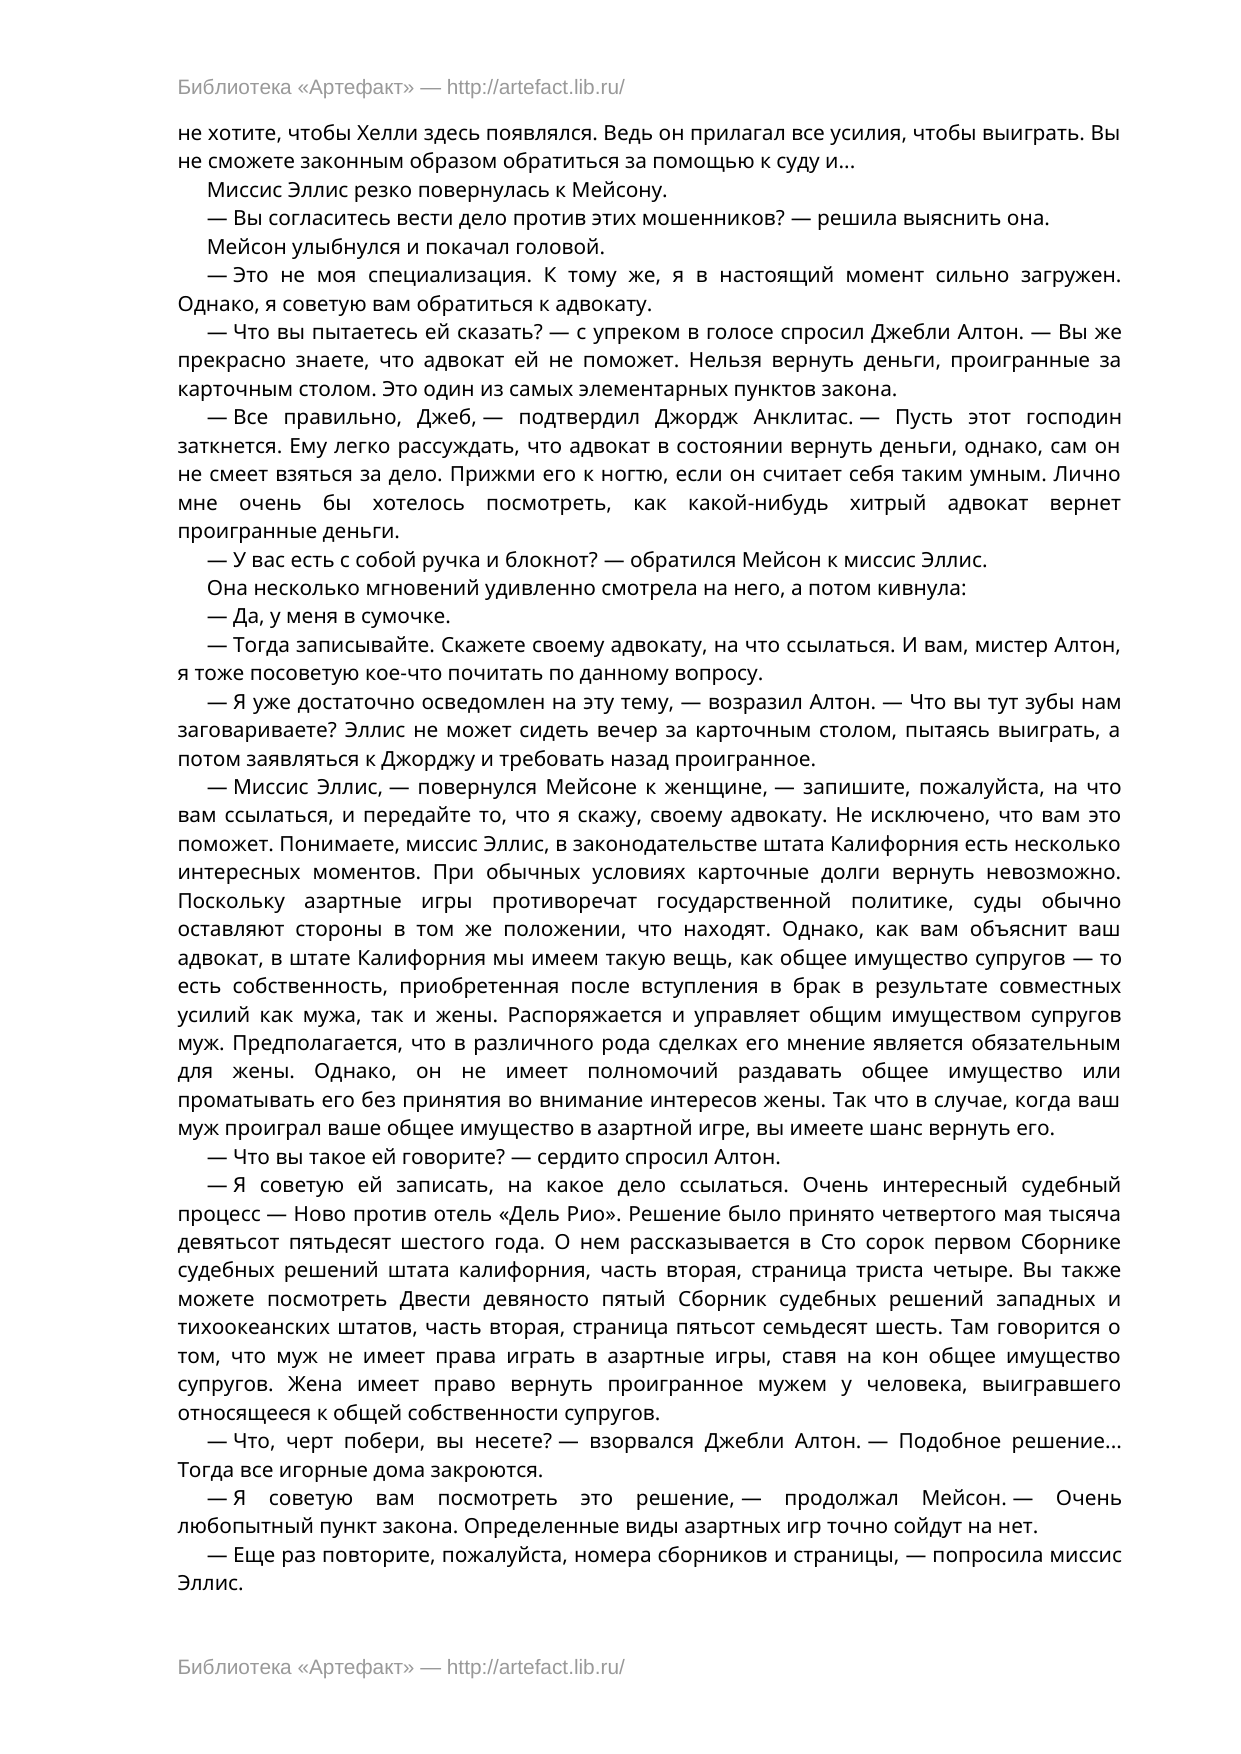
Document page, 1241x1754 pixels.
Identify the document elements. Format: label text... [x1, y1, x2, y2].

text — Миссис Эллис, — повернулся Мейсоне к женщине, — запишите, пожалуйста, на что вам ссылаться, и передайте то, что я скажу, своему адвокату. Не исключено, что вам это поможет. Понимаете, миссис Эллис, в законодательстве штата Калифорния есть несколько интересных моментов. При обычных условиях карточные долги вернуть невозможно. Поскольку азартные игры противоречат государственной политике, суды обычно оставляют стороны в том же положении, что находят. Однако, как вам объяснит ваш адвокат, в штате Калифорния мы имеем такую вещь, как общее имущество супругов — то есть собственность, приобретенная после вступления в брак в результате совместных усилий как мужа, так и жены. Распоряжается и управляет общим имуществом супругов муж. Предполагается, что в различного рода сделках его мнение является обязательным для жены. Однако, он не имеет полномочий раздавать общее имущество или проматывать его без принятия во внимание интересов жены. Так что в случае, когда ваш муж проиграл ваше общее имущество в азартной игре, вы имеете шанс вернуть его. [177, 772, 1122, 1142]
text — Все правильно, Джеб, — подтвердил Джордж Анклитас. — Пусть этот господин заткнется. Ему легко рассуждать, что адвокат в состоянии вернуть деньги, однако, сам он не смеет взяться за дело. Прижми его к ногтю, если он считает себя таким умным. Лично мне очень бы хотелось посмотреть, как какой-нибудь хитрый адвокат вернет проигранные деньги. [177, 402, 1122, 545]
text Она несколько мгновений удивленно смотрела на него, а потом кивнула: [177, 573, 1122, 602]
text — Что, черт побери, вы несете? — взорвался Джебли Алтон. — Подобное решение... Тогда все игорные дома закроются. [177, 1426, 1122, 1483]
text — Я советую вам посмотреть это решение, — продолжал Мейсон. — Очень любопытный пункт закона. Определенные виды азартных игр точно сойдут на нет. [177, 1483, 1122, 1540]
text — Что вы такое ей говорите? — сердито спросил Алтон. [177, 1142, 1122, 1170]
text Миссис Эллис резко повернулась к Мейсону. [177, 175, 1122, 203]
text — Что вы пытаетесь ей сказать? — с упреком в голосе спросил Джебли Алтон. — Вы же прекрасно знаете, что адвокат ей не поможет. Нельзя вернуть деньги, проигранные за карточным столом. Это один из самых элементарных пунктов закона. [177, 317, 1122, 402]
text — У вас есть с собой ручка и блокнот? — обратился Мейсон к миссис Эллис. [177, 545, 1122, 573]
text — Я уже достаточно осведомлен на эту тему, — возразил Алтон. — Что вы тут зубы нам заговариваете? Эллис не может сидеть вечер за карточным столом, пытаясь выиграть, а потом заявляться к Джорджу и требовать назад проигранное. [177, 687, 1122, 772]
text — Вы согласитесь вести дело против этих мошенников? — решила выяснить она. [177, 203, 1122, 232]
text — Тогда записывайте. Скажете своему адвокату, на что ссылаться. И вам, мистер Алтон, я тоже посоветую кое-что почитать по данному вопросу. [177, 630, 1122, 687]
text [177, 118, 1122, 175]
text — Да, у меня в сумочке. [177, 602, 1122, 630]
text Мейсон улыбнулся и покачал головой. [177, 232, 1122, 260]
text — Еще раз повторите, пожалуйста, номера сборников и страницы, — попросила миссис Эллис. [177, 1540, 1122, 1597]
text — Это не моя специализация. К тому же, я в настоящий момент сильно загружен. Однако, я советую вам обратиться к адвокату. [177, 260, 1122, 317]
text — Я советую ей записать, на какое дело ссылаться. Очень интересный судебный процесс — Ново против отель «Дель Рио». Решение было принято четвертого мая тысяча девятьсот пятьдесят шестого года. О нем рассказывается в Сто сорок первом Сборнике судебных решений штата калифорния, часть вторая, страница триста четыре. Вы также можете посмотреть Двести девяносто пятый Сборник судебных решений западных и тихоокеанских штатов, часть вторая, страница пятьсот семьдесят шесть. Там говорится о том, что муж не имеет права играть в азартные игры, ставя на кон общее имущество супругов. Жена имеет право вернуть проигранное мужем у человека, выигравшего относящееся к общей собственности супругов. [177, 1170, 1122, 1426]
